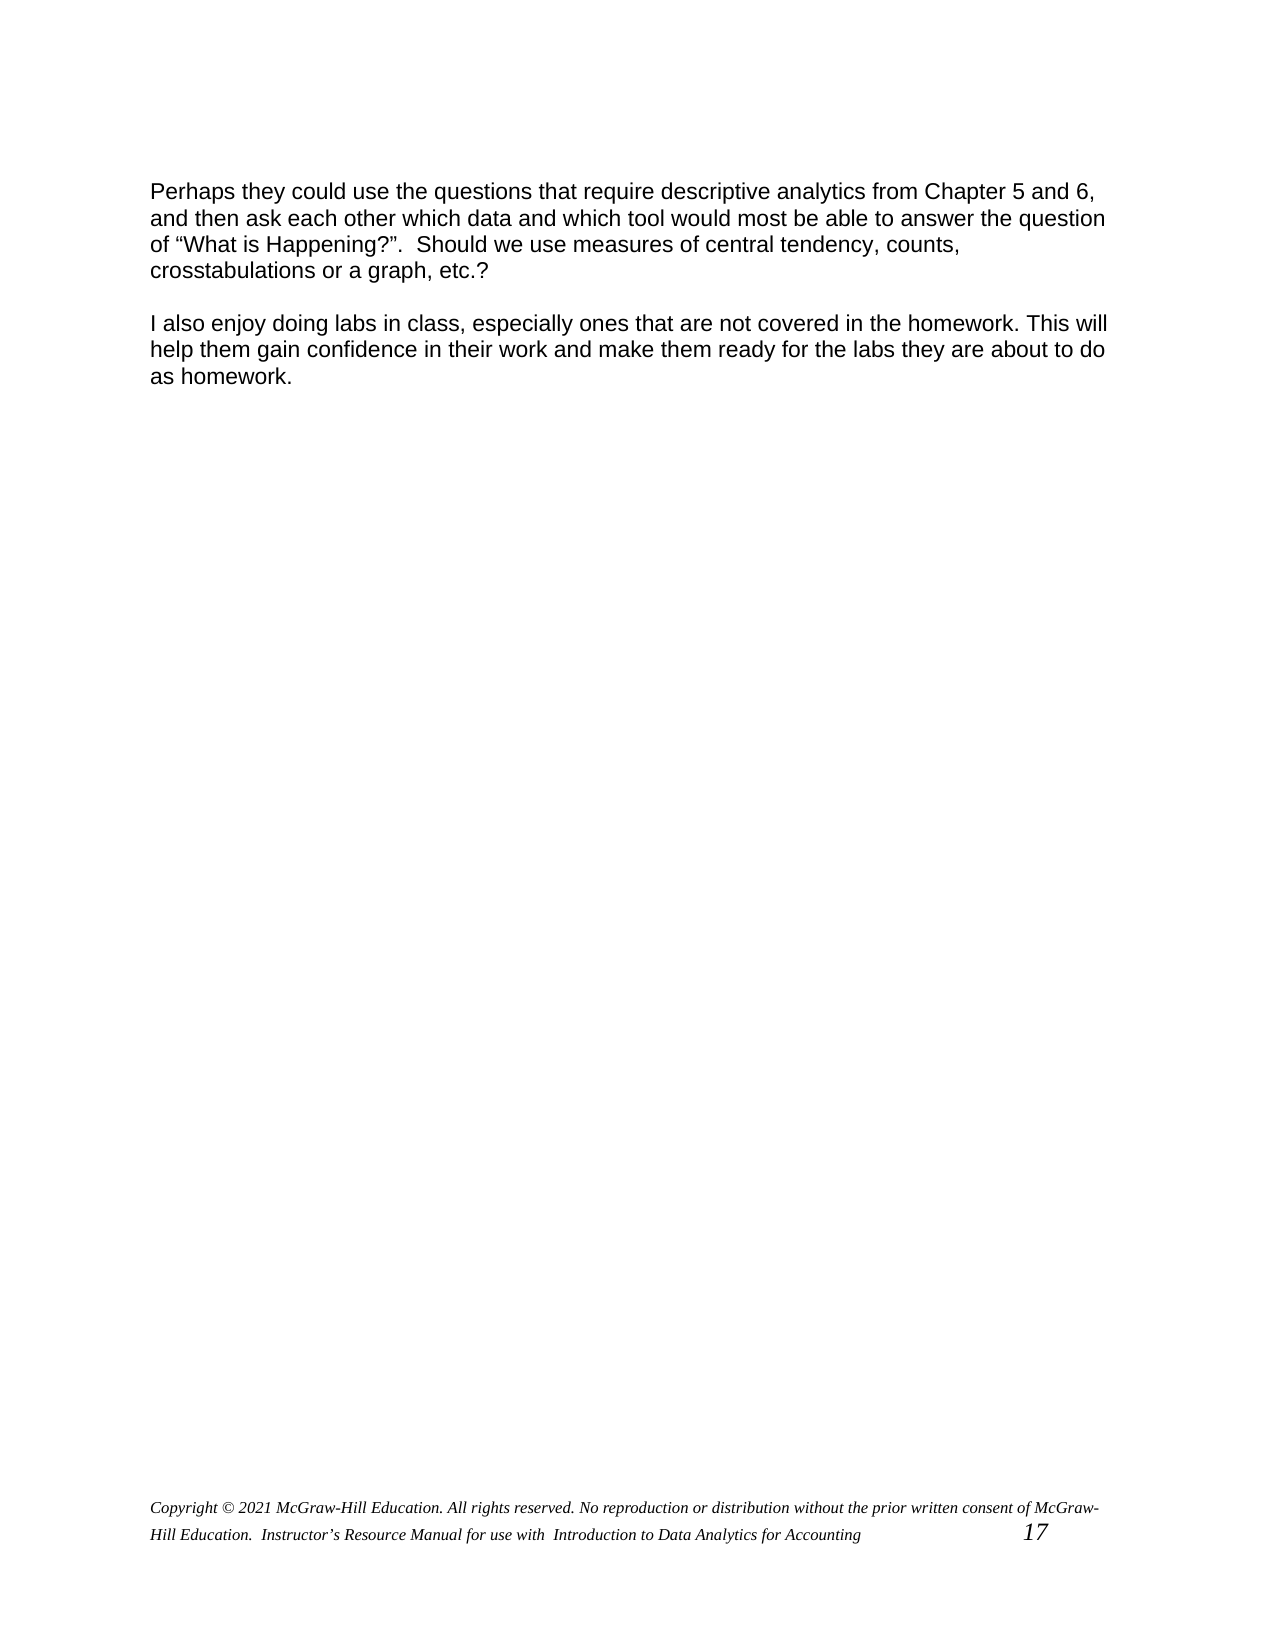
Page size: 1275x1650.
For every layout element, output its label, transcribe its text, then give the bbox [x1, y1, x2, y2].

text I also enjoy doing labs in class, especially ones that are not covered in the homework. This will help them gain confidence in their work and make them ready for the labs they are about to do as homework. [150, 310, 1125, 389]
text Perhaps they could use the questions that require descriptive analytics from Chapter 5 and 6, and then ask each other which data and which tool would most be able to answer the question of “What is Happening?”. Should we use measures of central tendency, counts, crosstabulations or a graph, etc.? [150, 178, 1125, 284]
